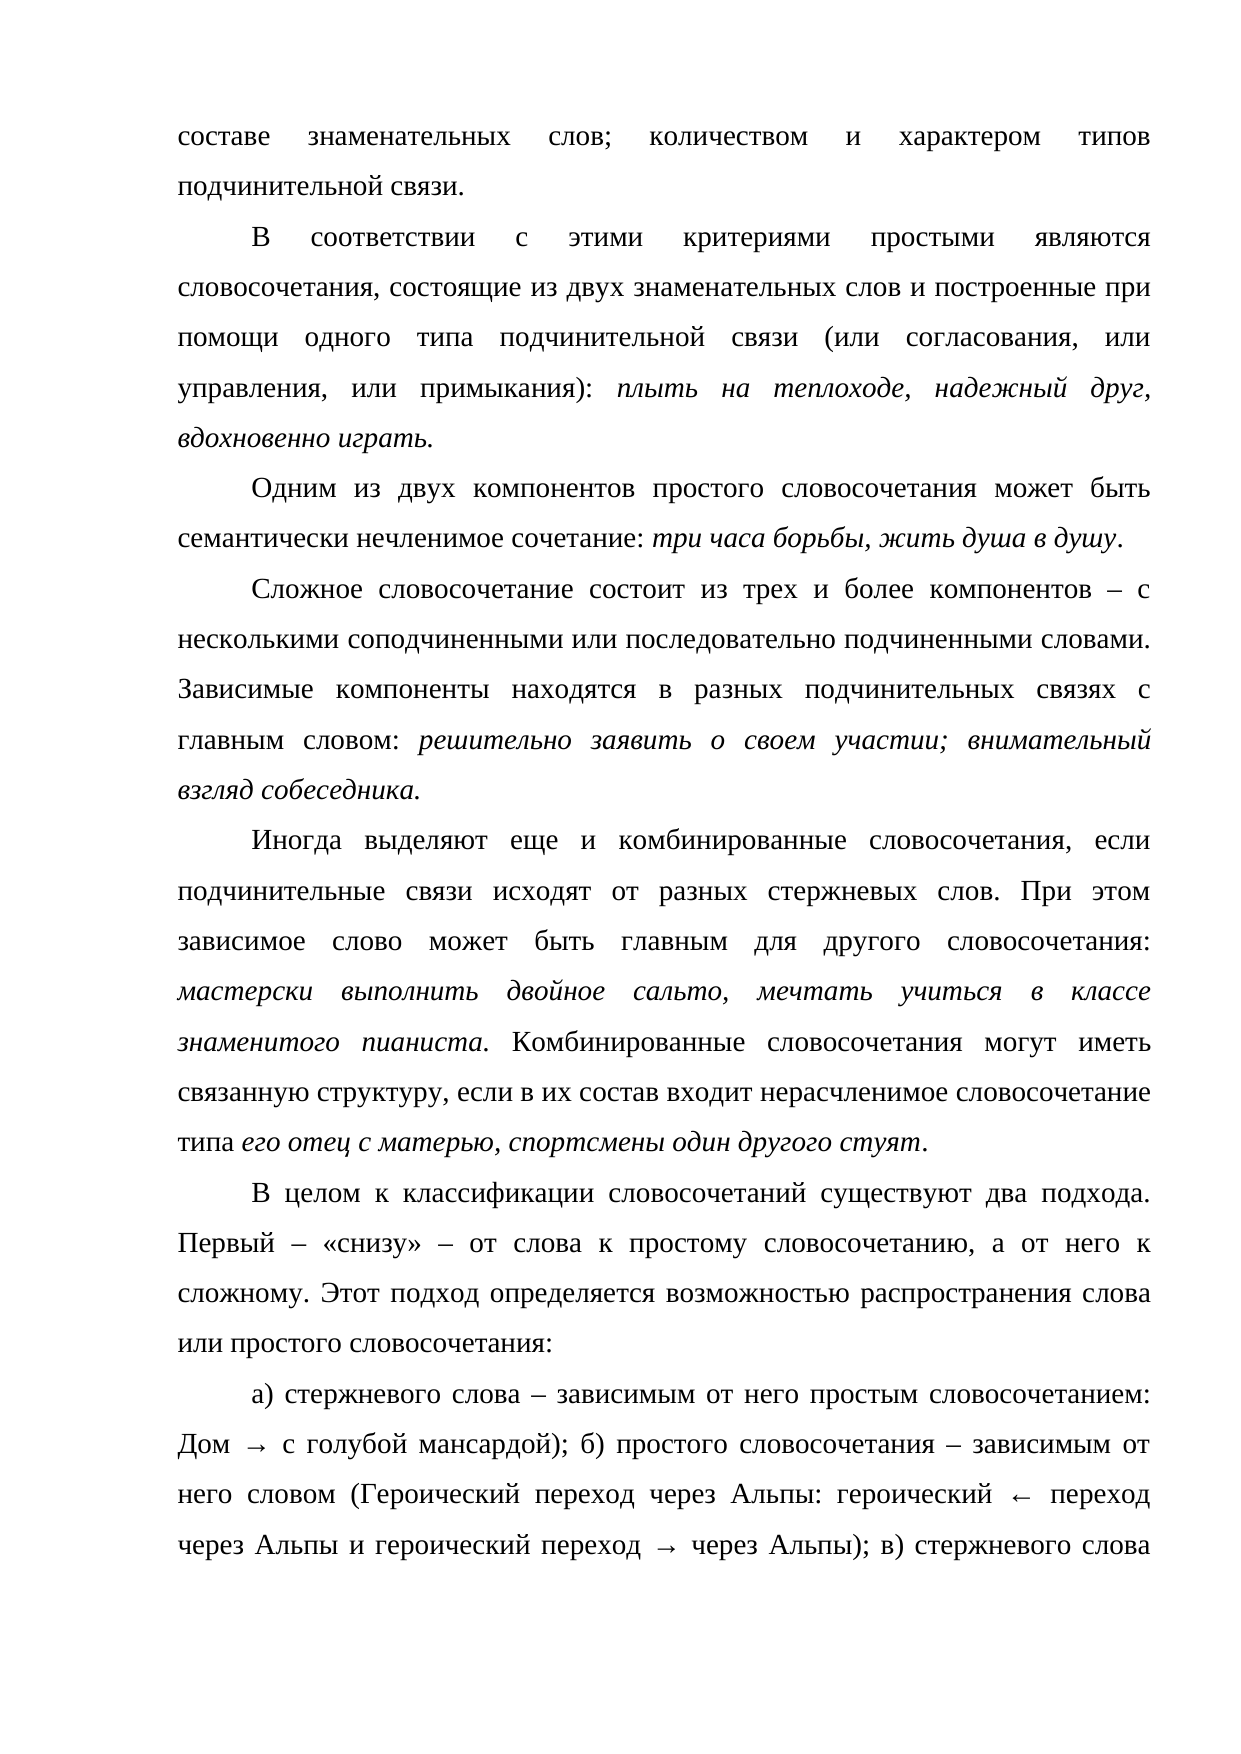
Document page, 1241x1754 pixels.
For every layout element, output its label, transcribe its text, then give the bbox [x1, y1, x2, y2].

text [177, 1376, 1152, 1560]
text Иногда выделяют еще и комбинированные словосочетания, если подчинительные связи исходят от разных стержневых слов. При этом зависимое слово может быть главным для другого словосочетания: мастерски выполнить двойное сальто, мечтать учиться в классе знаменитого пианиста. Комбинированные словосочетания могут иметь связанную структуру, если в их состав входит нерасчленимое словосочетание типа его отец с матерью, спортсмены один другого стуят. [177, 822, 1152, 1158]
text Сложное словосочетание состоит из трех и более компонентов – с несколькими соподчиненными или последовательно подчиненными словами. Зависимые компоненты находятся в разных подчинительных связях с главным словом: решительно заявить о своем участии; внимательный взгляд собеседника. [177, 571, 1152, 806]
text В соответствии с этими критериями простыми являются словосочетания, состоящие из двух знаменательных слов и построенные при помощи одного типа подчинительной связи (или согласования, или управления, или примыкания): плыть на теплоходе, надежный друг, вдохновенно играть. [177, 219, 1152, 453]
text Одним из двух компонентов простого словосочетания может быть семантически нечленимое сочетание: три часа борьбы, жить душа в душу. [177, 470, 1152, 554]
text В целом к классификации словосочетаний существуют два подхода. Первый – «снизу» – от слова к простому словосочетанию, а от него к сложному. Этот подход определяется возможностью распространения слова или простого словосочетания: [177, 1175, 1152, 1359]
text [177, 118, 1152, 202]
